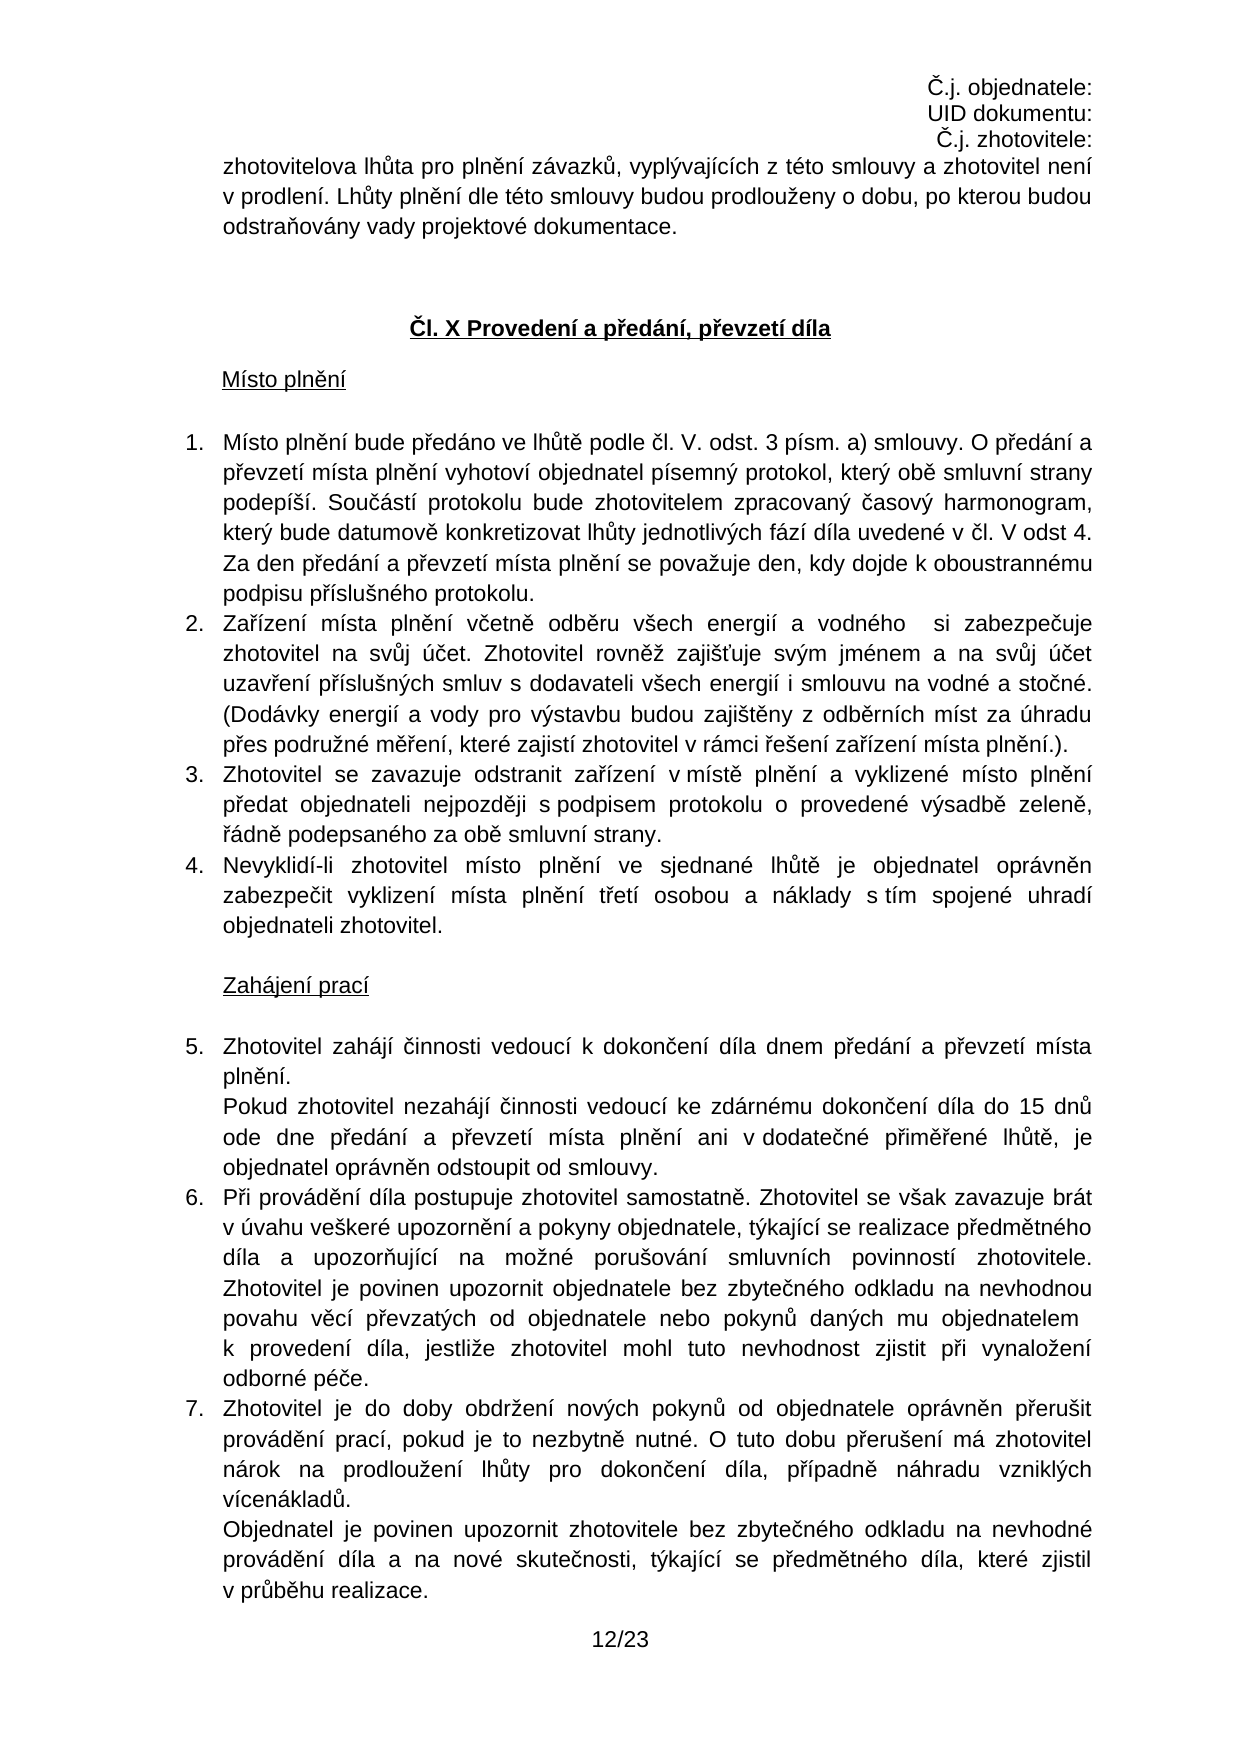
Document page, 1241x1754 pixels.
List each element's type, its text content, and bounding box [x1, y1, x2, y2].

list Při provádění díla postupuje zhotovitel samostatně. Zhotovitel se však zavazuje brát v úvahu veškeré upozornění a pokyny objednatele, týkající se realizace předmětného díla a upozorňující na možné porušování smluvních povinností zhotovitele. Zhotovitel je povinen upozornit objednatele bez zbytečného odkladu na nevhodnou povahu věcí převzatých od objednatele nebo pokynů daných mu objednatelem k provedení díla, jestliže zhotovitel mohl tuto nevhodnost zjistit při vynaložení odborné péče. [185, 1184, 1093, 1392]
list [185, 153, 1093, 239]
list Zařízení místa plnění včetně odběru všech energií a vodného si zabezpečuje zhotovitel na svůj účet. Zhotovitel rovněž zajišťuje svým jménem a na svůj účet uzavření příslušných smluv s dodavateli všech energií i smlouvu na vodné a stočné. (Dodávky energií a vody pro výstavbu budou zajištěny z odběrních míst za úhradu přes podružné měření, které zajistí zhotovitel v rámci řešení zařízení místa plnění.). [185, 610, 1093, 757]
text Místo plnění [148, 366, 1093, 393]
list Místo plnění bude předáno ve lhůtě podle čl. V. odst. 3 písm. a) smlouvy. O předání a převzetí místa plnění vyhotoví objednatel písemný protokol, který obě smluvní strany podepíší. Součástí protokolu bude zhotovitelem zpracovaný časový harmonogram, který bude datumově konkretizovat lhůty jednotlivých fází díla uvedené v čl. V odst 4. Za den předání a převzetí místa plnění se považuje den, kdy dojde k oboustrannému podpisu příslušného protokolu. [185, 429, 1093, 606]
list Zhotovitel se zavazuje odstranit zařízení v místě plnění a vyklizené místo plnění předat objednateli nejpozději s podpisem protokolu o provedené výsadbě zeleně, řádně podepsaného za obě smluvní strany. [185, 761, 1093, 848]
list Zhotovitel zahájí činnosti vedoucí k dokončení díla dnem předání a převzetí místa plnění. Pokud zhotovitel nezahájí činnosti vedoucí ke zdárnému dokončení díla do 15 dnů ode dne předání a převzetí místa plnění ani v dodatečné přiměřené lhůtě, je objednatel oprávněn odstoupit od smlouvy. [185, 1033, 1093, 1180]
list Nevyklidí-li zhotovitel místo plnění ve sjednané lhůtě je objednatel oprávněn zabezpečit vyklizení místa plnění třetí osobou a náklady s tím spojené uhradí objednateli zhotovitel. [185, 852, 1093, 938]
list Zhotovitel je do doby obdržení nových pokynů od objednatele oprávněn přerušit provádění prací, pokud je to nezbytně nutné. O tuto dobu přerušení má zhotovitel nárok na prodloužení lhůty pro dokončení díla, případně náhradu vzniklých vícenákladů. Objednatel je povinen upozornit zhotovitele bez zbytečného odkladu na nevhodné provádění díla a na nové skutečnosti, týkající se předmětného díla, které zjistil v průběhu realizace. [185, 1395, 1093, 1603]
text Čl. X Provedení a předání, převzetí díla [148, 315, 1093, 342]
list Zahájení prací [223, 972, 1093, 999]
